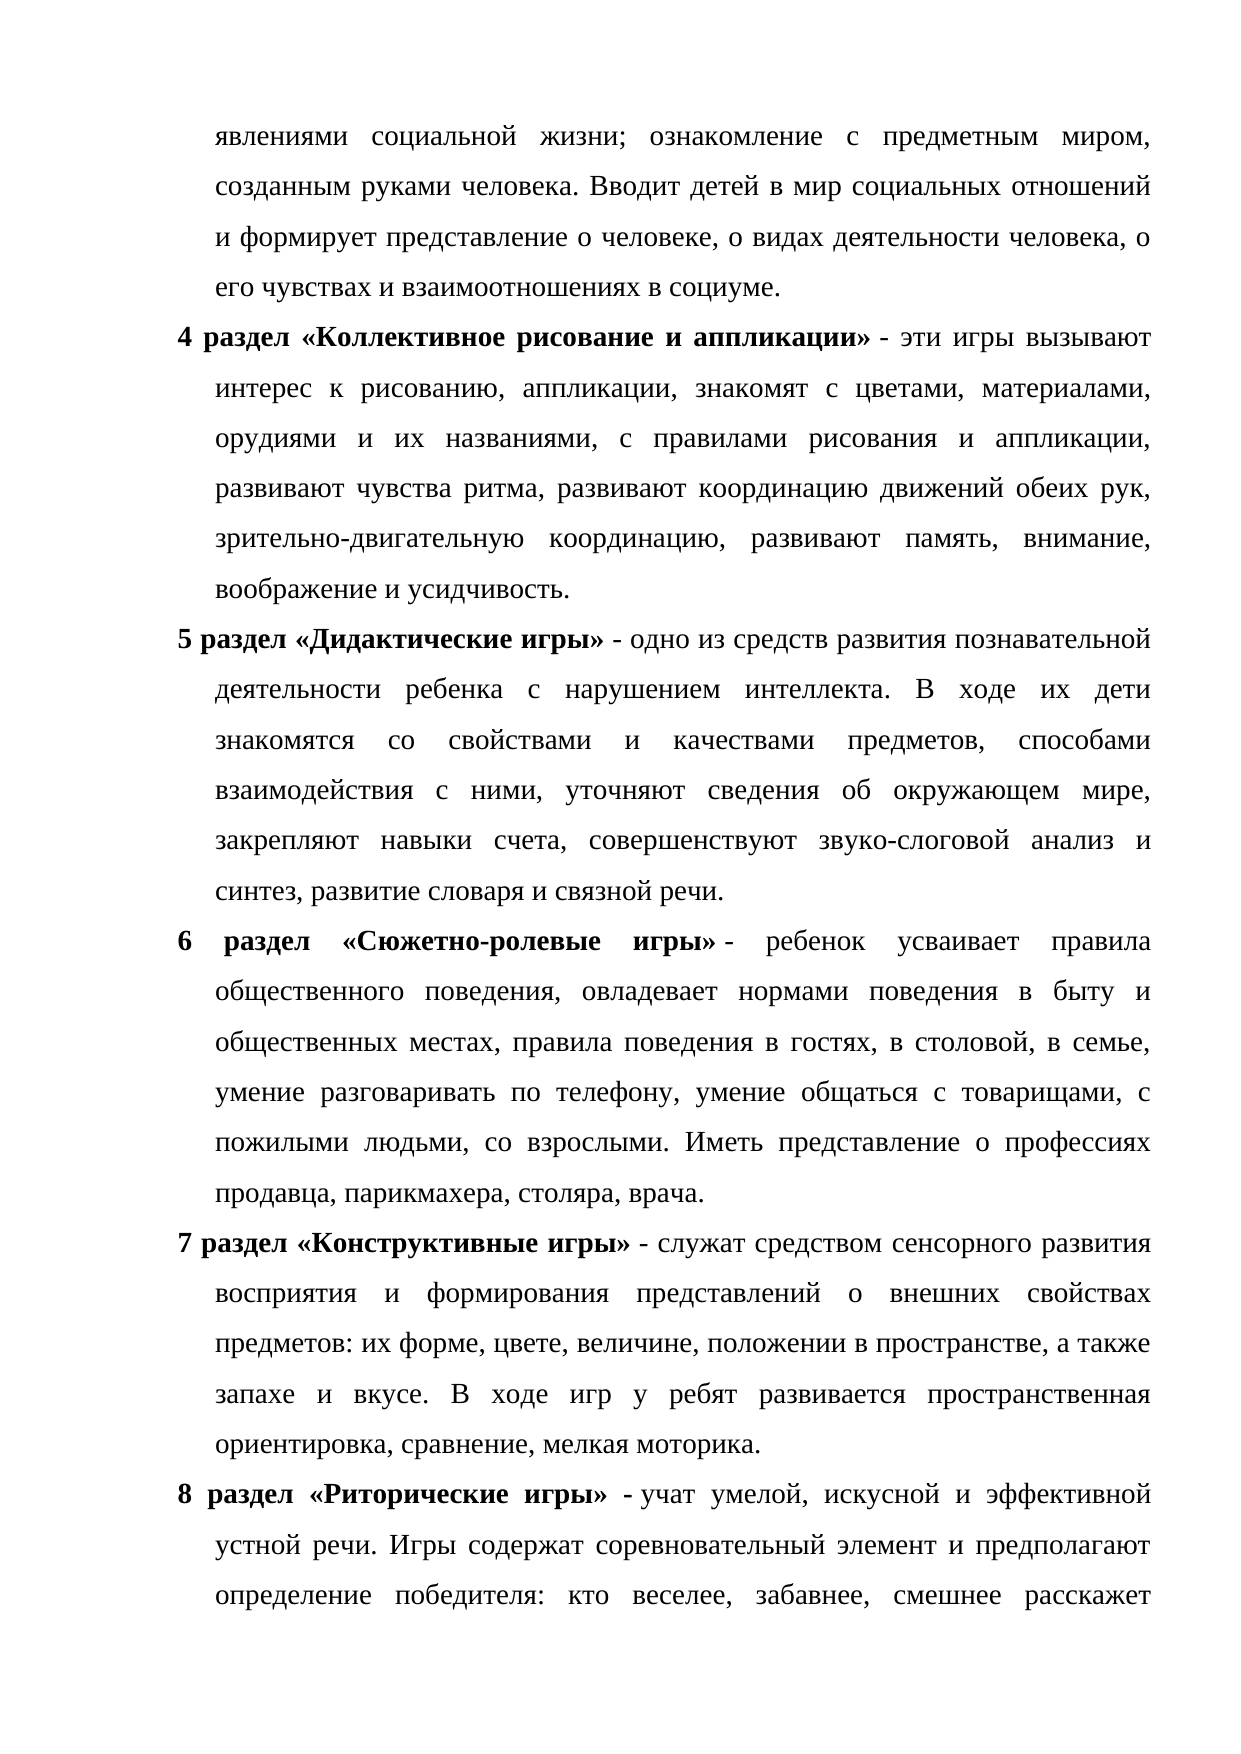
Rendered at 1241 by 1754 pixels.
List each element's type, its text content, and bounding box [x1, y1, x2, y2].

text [177, 1477, 1152, 1611]
text 4 раздел «Коллективное рисование и аппликации» - эти игры вызывают интерес к рисованию, аппликации, знакомят с цветами, материалами, орудиями и их названиями, с правилами рисования и аппликации, развивают чувства ритма, развивают координацию движений обеих рук, зрительно-двигательную координацию, развивают память, внимание, воображение и усидчивость. [177, 319, 1152, 604]
text 7 раздел «Конструктивные игры» - служат средством сенсорного развития восприятия и формирования представлений о внешних свойствах предметов: их форме, цвете, величине, положении в пространстве, а также запахе и вкусе. В ходе игр у ребят развивается пространственная ориентировка, сравнение, мелкая моторика. [177, 1225, 1152, 1460]
text 5 раздел «Дидактические игры» - одно из средств развития познавательной деятельности ребенка с нарушением интеллекта. В ходе их дети знакомятся со свойствами и качествами предметов, способами взаимодействия с ними, уточняют сведения об окружающем мире, закрепляют навыки счета, совершенствуют звуко-слоговой анализ и синтез, развитие словаря и связной речи. [177, 621, 1152, 906]
text 6 раздел «Сюжетно-ролевые игры» - ребенок усваивает правила общественного поведения, овладевает нормами поведения в быту и общественных местах, правила поведения в гостях, в столовой, в семье, умение разговаривать по телефону, умение общаться с товарищами, с пожилыми людьми, со взрослыми. Иметь представление о профессиях продавца, парикмахера, столяра, врача. [177, 923, 1152, 1208]
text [177, 118, 1152, 303]
